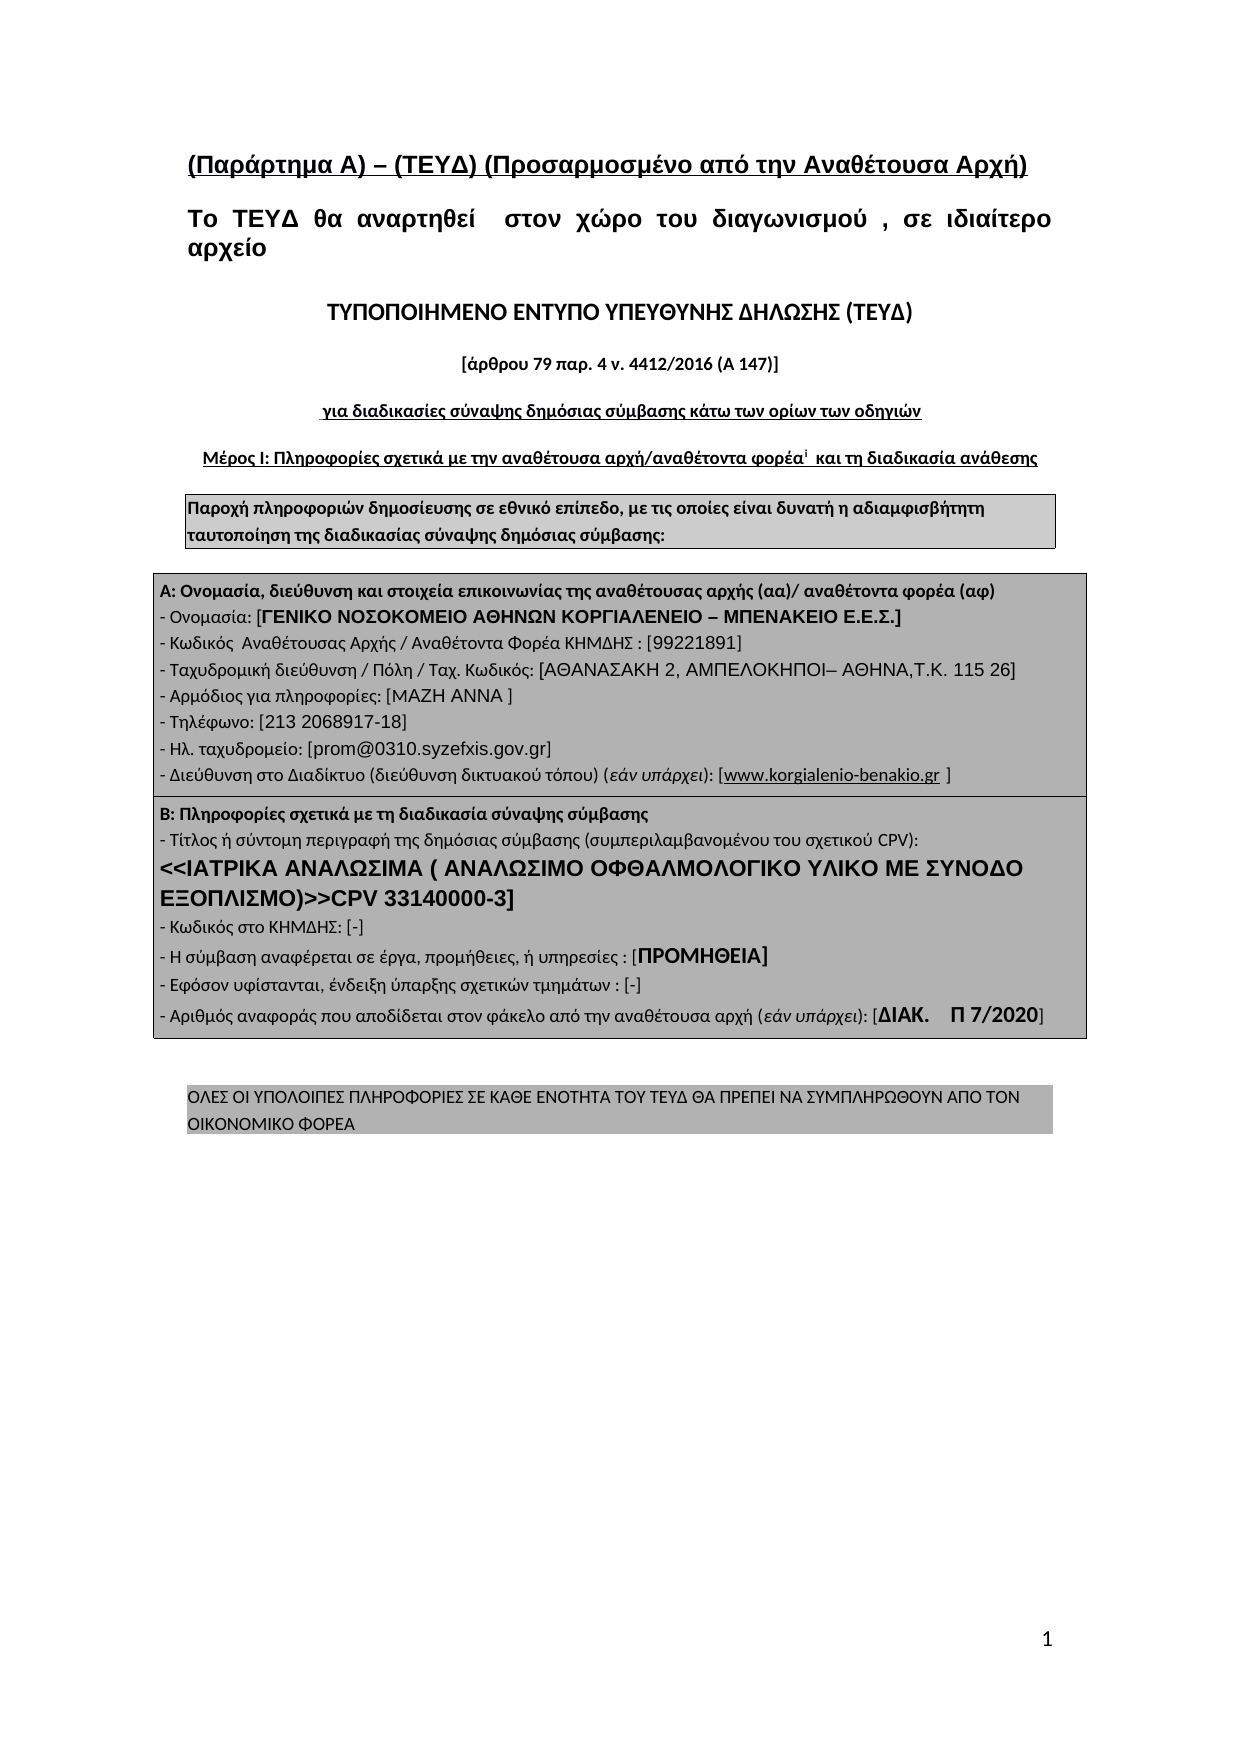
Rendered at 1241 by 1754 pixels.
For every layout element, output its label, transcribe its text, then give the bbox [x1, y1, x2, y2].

text ΟΛΕΣ ΟΙ ΥΠΟΛΟΙΠΕΣ ΠΛΗΡΟΦΟΡΙΕΣ ΣΕ ΚΑΘΕ ΕΝΟΤΗΤΑ ΤΟΥ ΤΕΥΔ ΘΑ ΠΡΕΠΕΙ ΝΑ ΣΥΜΠΛΗΡΩΘΟΥΝ ΑΠΟ ΤΟΝ ΟΙΚΟΝΟΜΙΚΟ ΦΟΡΕΑ [187, 1085, 1053, 1134]
text Παροχή πληροφοριών δημοσίευσης σε εθνικό επίπεδο, με τις οποίες είναι δυνατή η αδιαμφισβήτητη ταυτοποίηση της διαδικασίας σύναψης δημόσιας σύμβασης: [186, 495, 1055, 548]
table_cell Β: Πληροφορίες σχετικά με τη διαδικασία σύναψης σύμβασης - Τίτλος ή σύντομη περιγραφή της δημόσιας σύμβασης (συμπεριλαμβανομένου του σχετικού CPV): <<ΙΑΤΡΙΚΑ ΑΝΑΛΩΣΙΜΑ ( ΑΝΑΛΩΣΙΜΟ ΟΦΘΑΛΜΟΛΟΓΙΚΟ ΥΛΙΚΟ ΜΕ ΣΥΝΟΔΟ ΕΞΟΠΛΙΣΜΟ)>>CPV 33140000-3] - Κωδικός στο ΚΗΜΔΗΣ: [-] - Η σύμβαση αναφέρεται σε έργα, προμήθειες, ή υπηρεσίες : [ΠΡΟΜΗΘΕΙΑ] - Εφόσον υφίστανται, ένδειξη ύπαρξης σχετικών τμημάτων : [-] - Αριθμός αναφοράς που αποδίδεται στον φάκελο από την αναθέτουσα αρχή (εάν υπάρχει): [ΔΙΑΚ. Π 7/2020] [154, 797, 1086, 1038]
text για διαδικασίες σύναψης δημόσιας σύμβασης κάτω των ορίων των οδηγιών [187, 399, 1053, 422]
text Μέρος Ι: Πληροφορίες σχετικά με την αναθέτουσα αρχή/αναθέτοντα φορέα και τη διαδικασία ανάθεσης [187, 447, 1053, 469]
text (Παράρτημα Α) – (ΤΕΥΔ) (Προσαρμοσμένο από την Αναθέτουσα Αρχή) [187, 150, 1053, 179]
table_header Α: Ονομασία, διεύθυνση και στοιχεία επικοινωνίας της αναθέτουσας αρχής (αα)/ αναθέτοντα φορέα (αφ) - Ονομασία: [ΓΕΝΙΚΟ ΝΟΣΟΚΟΜΕΙΟ ΑΘΗΝΩΝ ΚΟΡΓΙΑΛΕΝΕΙΟ – ΜΠΕΝΑΚΕΙΟ Ε.Ε.Σ.] - Κωδικός Αναθέτουσας Αρχής / Αναθέτοντα Φορέα ΚΗΜΔΗΣ : [99221891] - Ταχυδρομική διεύθυνση / Πόλη / Ταχ. Κωδικός: [ΑΘΑΝΑΣΑΚΗ 2, ΑΜΠΕΛΟΚΗΠΟΙ– ΑΘΗΝΑ,Τ.Κ. 115 26] - Αρμόδιος για πληροφορίες: [ΜΑΖΗ ΑΝΝΑ ] - Τηλέφωνο: [213 2068917-18] - Ηλ. ταχυδρομείο: [prom@0310.syzefxis.gov.gr] - Διεύθυνση στο Διαδίκτυο (διεύθυνση δικτυακού τόπου) (εάν υπάρχει): [www.korgialenio-benakio.gr ] [154, 574, 1086, 796]
text ΤΥΠΟΠΟΙΗΜΕΝΟ ΕΝΤΥΠΟ ΥΠΕΥΘΥΝΗΣ ΔΗΛΩΣΗΣ (TEΥΔ) [187, 296, 1053, 327]
text [άρθρου 79 παρ. 4 ν. 4412/2016 (Α 147)] [187, 352, 1053, 375]
text Το ΤΕΥΔ θα αναρτηθεί στον χώρο του διαγωνισμού , σε ιδιαίτερο αρχείο [187, 204, 1053, 261]
